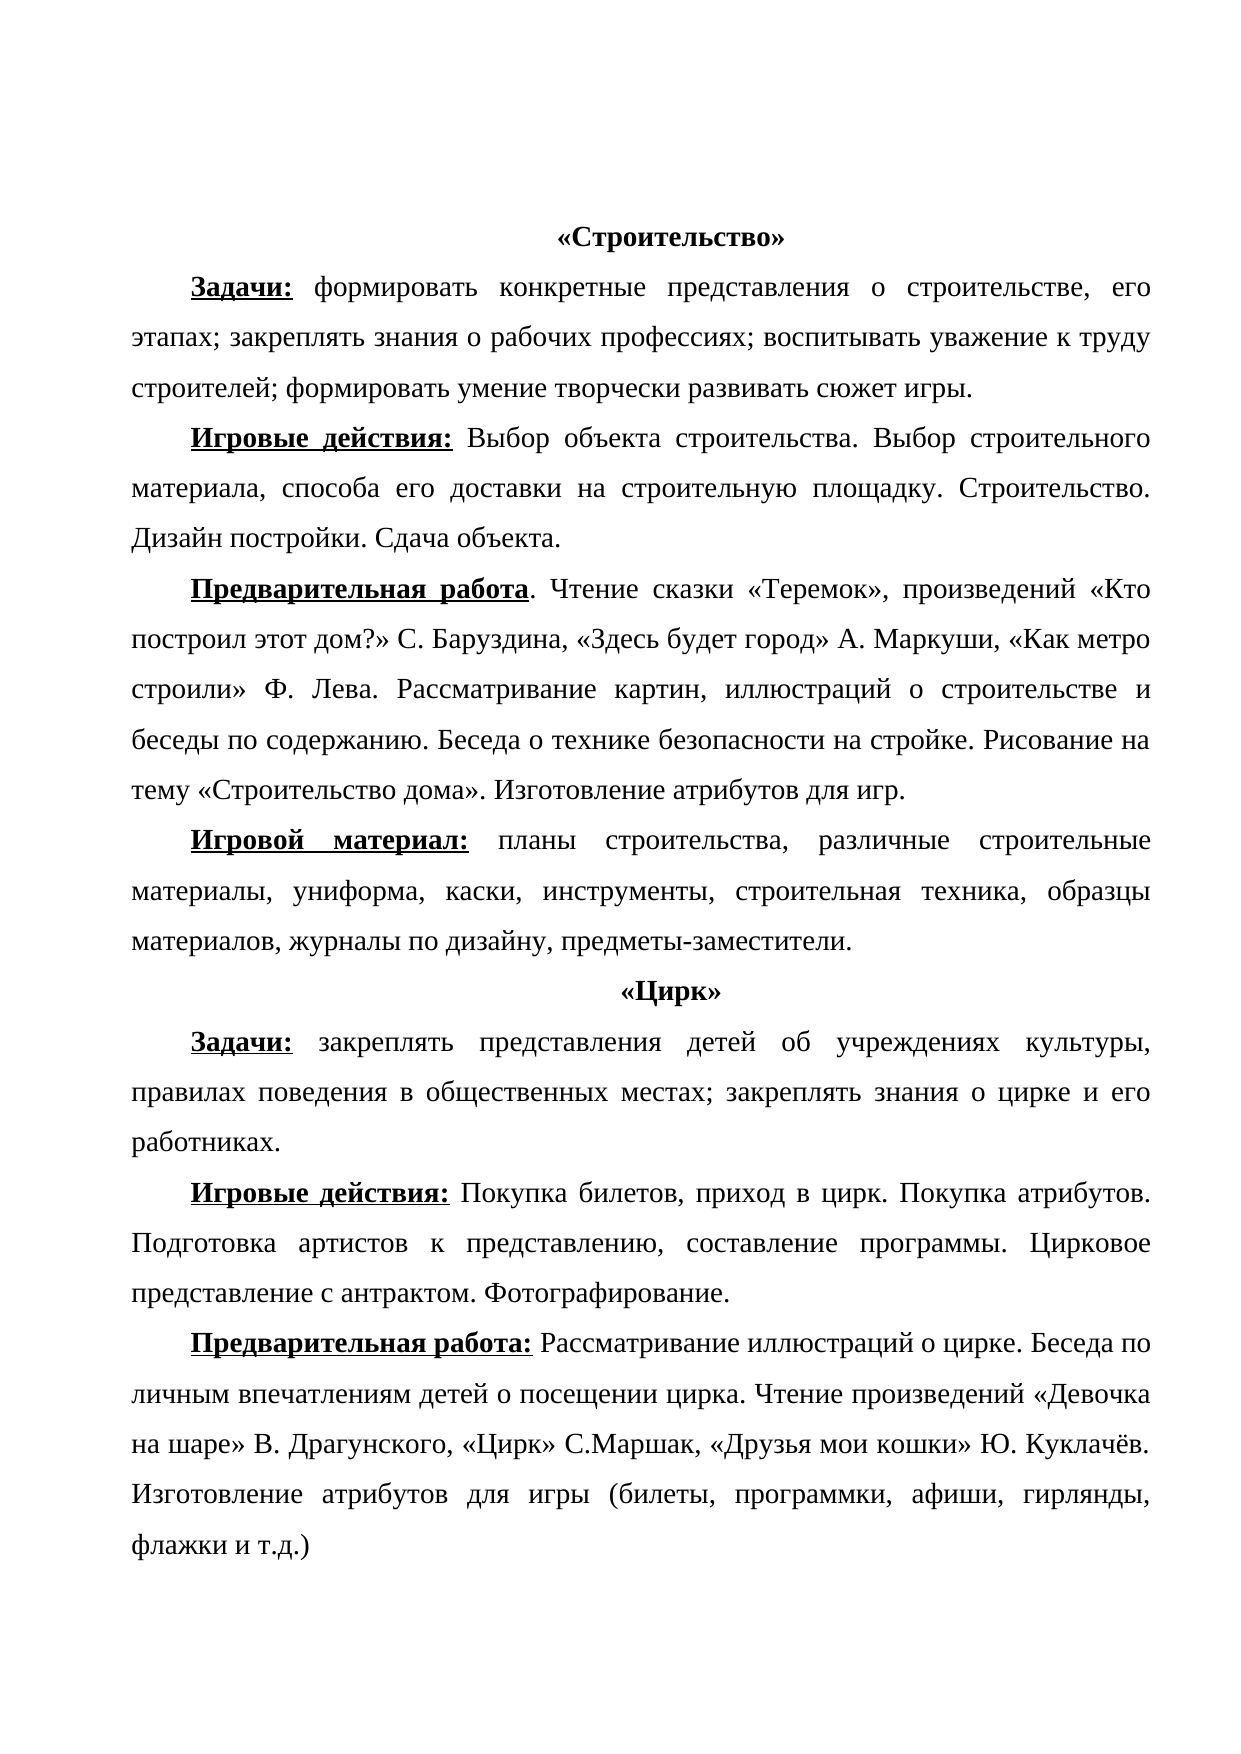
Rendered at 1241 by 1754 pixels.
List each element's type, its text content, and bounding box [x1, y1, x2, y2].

text Игровые действия: Покупка билетов, приход в цирк. Покупка атрибутов. Подготовка артистов к представлению, составление программы. Цирковое представление с антрактом. Фотографирование. [131, 1175, 1152, 1309]
text Задачи: закреплять представления детей об учреждениях культуры, правилах поведения в общественных местах; закреплять знания о цирке и его работниках. [131, 1024, 1152, 1158]
text Игровые действия: Выбор объекта строительства. Выбор строительного материала, способа его доставки на строительную площадку. Строительство. Дизайн постройки. Сдача объекта. [131, 420, 1152, 554]
text «Строительство» [131, 219, 1152, 252]
text Игровой материал: планы строительства, различные строительные материалы, униформа, каски, инструменты, строительная техника, образцы материалов, журналы по дизайну, предметы-заместители. [131, 822, 1152, 957]
text Предварительная работа. Чтение сказки «Теремок», произведений «Кто построил этот дом?» С. Баруздина, «Здесь будет город» А. Маркуши, «Как метро строили» Ф. Лева. Рассматривание картин, иллюстраций о строительстве и беседы по содержанию. Беседа о технике безопасности на стройке. Рисование на тему «Строительство дома». Изготовление атрибутов для игр. [131, 571, 1152, 806]
text Предварительная работа: Рассматривание иллюстраций о цирке. Беседа по личным впечатлениям детей о посещении цирка. Чтение произведений «Девочка на шаре» В. Драгунского, «Цирк» С.Маршак, «Друзья мои кошки» Ю. Куклачёв. Изготовление атрибутов для игры (билеты, программки, афиши, гирлянды, флажки и т.д.) [131, 1326, 1152, 1560]
text Задачи: формировать конкретные представления о строительстве, его этапах; закреплять знания о рабочих профессиях; воспитывать уважение к труду строителей; формировать умение творчески развивать сюжет игры. [131, 269, 1152, 403]
text «Цирк» [131, 973, 1152, 1007]
